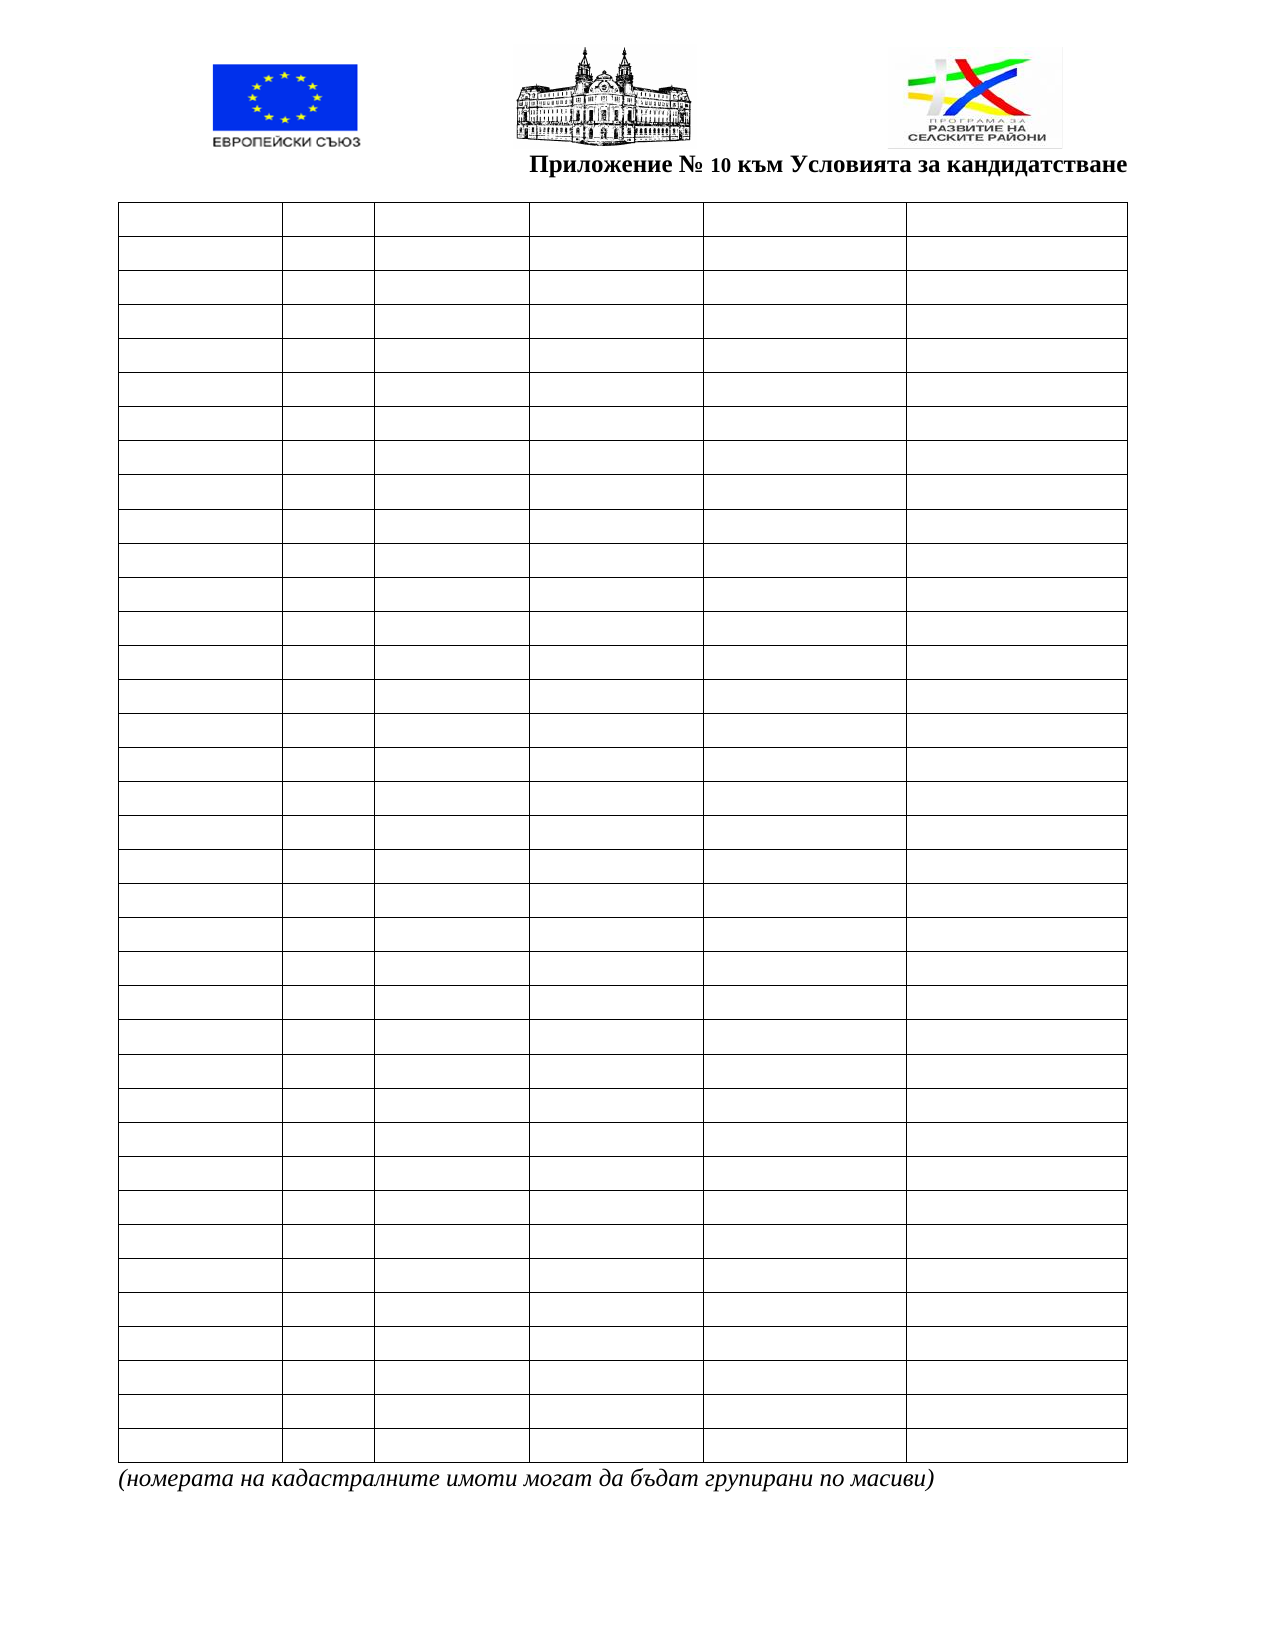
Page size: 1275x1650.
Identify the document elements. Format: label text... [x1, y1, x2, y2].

table_cell [283, 680, 374, 713]
table_cell [375, 544, 529, 577]
table_cell [530, 1259, 703, 1292]
table_cell [907, 1259, 1127, 1292]
table_cell [530, 1020, 703, 1053]
table_cell [907, 884, 1127, 917]
table_cell [119, 203, 282, 236]
picture [887, 47, 1063, 149]
table_cell [119, 544, 282, 577]
table_cell [119, 441, 282, 474]
table_cell [704, 680, 906, 713]
table_cell [704, 1055, 906, 1087]
table_cell [375, 407, 529, 440]
table_cell [119, 1089, 282, 1122]
table_cell [704, 1089, 906, 1122]
table_cell [907, 339, 1127, 372]
table_cell [283, 339, 374, 372]
table_cell [530, 1361, 703, 1394]
table_cell [375, 612, 529, 645]
table_cell [530, 612, 703, 645]
table_cell [119, 680, 282, 713]
table_cell [530, 714, 703, 747]
table_cell [907, 986, 1127, 1019]
table_cell [283, 1429, 374, 1462]
table_cell [704, 407, 906, 440]
table_cell [907, 544, 1127, 577]
table_cell [283, 1293, 374, 1326]
table_cell [530, 1089, 703, 1122]
table_cell [907, 782, 1127, 815]
table_cell [704, 1225, 906, 1258]
table_cell [530, 884, 703, 917]
table_cell [283, 1123, 374, 1156]
table_cell [907, 714, 1127, 747]
table_cell [119, 1157, 282, 1190]
text (номерата на кадастралните имоти могат да бъдат групирани по масиви) [118, 1463, 1127, 1492]
table_cell [907, 1020, 1127, 1053]
table_cell [530, 1123, 703, 1156]
table_cell [530, 646, 703, 679]
table_cell [375, 646, 529, 679]
table_cell [119, 1191, 282, 1224]
table_cell [530, 441, 703, 474]
table_cell [907, 1361, 1127, 1394]
table_cell [119, 612, 282, 645]
table_cell [283, 305, 374, 338]
table_cell [283, 816, 374, 849]
table_cell [704, 816, 906, 849]
table_cell [375, 1259, 529, 1292]
table_cell [375, 1293, 529, 1326]
table_cell [375, 986, 529, 1019]
table_cell [119, 782, 282, 815]
table_cell [530, 986, 703, 1019]
table_cell [704, 986, 906, 1019]
table_cell [375, 271, 529, 304]
table_cell [283, 271, 374, 304]
table_cell [283, 986, 374, 1019]
table_cell [283, 918, 374, 951]
table_cell [704, 884, 906, 917]
table_cell [907, 1055, 1127, 1087]
table_cell [375, 952, 529, 985]
table_cell [375, 510, 529, 542]
table_cell [704, 1395, 906, 1428]
picture [212, 63, 362, 149]
table_cell [283, 646, 374, 679]
table_cell [119, 339, 282, 372]
table_cell [907, 1089, 1127, 1122]
table_cell [283, 1361, 374, 1394]
table_cell [119, 952, 282, 985]
table_cell [119, 373, 282, 406]
table_cell [283, 612, 374, 645]
table_cell [283, 782, 374, 815]
table_cell [119, 237, 282, 270]
table_cell [704, 918, 906, 951]
table_cell [530, 305, 703, 338]
table_cell [704, 748, 906, 781]
table_cell [907, 475, 1127, 508]
table_cell [283, 850, 374, 883]
table_cell [530, 850, 703, 883]
table_cell [119, 1429, 282, 1462]
table_cell [119, 1020, 282, 1053]
table_cell [907, 1429, 1127, 1462]
table_cell [704, 1020, 906, 1053]
table_cell [119, 407, 282, 440]
table_cell [119, 816, 282, 849]
table_cell [704, 271, 906, 304]
table_cell [907, 680, 1127, 713]
table_cell [704, 1361, 906, 1394]
table_cell [283, 237, 374, 270]
table_cell [119, 748, 282, 781]
table_cell [375, 441, 529, 474]
table_cell [119, 646, 282, 679]
table_cell [119, 1395, 282, 1428]
table_cell [375, 782, 529, 815]
table_cell [375, 1089, 529, 1122]
table_cell [375, 1429, 529, 1462]
table_cell [704, 510, 906, 542]
table_cell [530, 203, 703, 236]
table_cell [283, 952, 374, 985]
table_cell [119, 884, 282, 917]
table_cell [704, 1429, 906, 1462]
table_cell [283, 748, 374, 781]
table_cell [530, 782, 703, 815]
table_cell [704, 714, 906, 747]
table_cell [907, 1293, 1127, 1326]
table_cell [704, 441, 906, 474]
table_cell [907, 237, 1127, 270]
table_cell [907, 646, 1127, 679]
table_cell [907, 1123, 1127, 1156]
table_cell [375, 1225, 529, 1258]
table_cell [530, 578, 703, 611]
table_cell [704, 237, 906, 270]
table_cell [704, 578, 906, 611]
table_cell [704, 305, 906, 338]
table_cell [283, 1055, 374, 1087]
table_cell [375, 1123, 529, 1156]
table_cell [283, 475, 374, 508]
table_cell [704, 1259, 906, 1292]
table_cell [283, 1225, 374, 1258]
table_cell [704, 373, 906, 406]
table_cell [283, 407, 374, 440]
table_cell [283, 1259, 374, 1292]
table_cell [119, 1293, 282, 1326]
table_cell [704, 544, 906, 577]
table_cell [704, 203, 906, 236]
table_cell [704, 475, 906, 508]
table_cell [530, 748, 703, 781]
table_cell [907, 1191, 1127, 1224]
table_cell [375, 1020, 529, 1053]
table_cell [283, 1191, 374, 1224]
table_cell [375, 578, 529, 611]
table_cell [375, 714, 529, 747]
table_cell [119, 475, 282, 508]
table_cell [375, 203, 529, 236]
table_cell [907, 748, 1127, 781]
table_cell [704, 1123, 906, 1156]
table_cell [704, 646, 906, 679]
table_cell [375, 1055, 529, 1087]
table_cell [530, 475, 703, 508]
table_cell [375, 816, 529, 849]
table_cell [119, 578, 282, 611]
table_cell [119, 1259, 282, 1292]
table_cell [704, 612, 906, 645]
table_cell [375, 475, 529, 508]
table_cell [530, 407, 703, 440]
table_cell [375, 918, 529, 951]
table_cell [530, 1327, 703, 1360]
table_cell [530, 1429, 703, 1462]
table_cell [375, 850, 529, 883]
table_cell [530, 237, 703, 270]
table_cell [907, 1157, 1127, 1190]
table_cell [907, 816, 1127, 849]
table_cell [907, 1395, 1127, 1428]
table_cell [375, 339, 529, 372]
table_cell [907, 612, 1127, 645]
table_cell [907, 1327, 1127, 1360]
table_cell [907, 578, 1127, 611]
table_cell [907, 271, 1127, 304]
table_cell [119, 510, 282, 542]
table_cell [704, 1327, 906, 1360]
table_cell [907, 510, 1127, 542]
table_cell [530, 1293, 703, 1326]
table_cell [530, 339, 703, 372]
table_cell [283, 1020, 374, 1053]
table_cell [907, 305, 1127, 338]
picture [512, 44, 698, 149]
table_cell [907, 1225, 1127, 1258]
table_cell [283, 203, 374, 236]
table_cell [119, 1327, 282, 1360]
table_cell [704, 952, 906, 985]
table_cell [283, 578, 374, 611]
table_cell [530, 373, 703, 406]
table_cell [530, 544, 703, 577]
table_cell [907, 918, 1127, 951]
table_cell [704, 1293, 906, 1326]
table_cell [375, 1395, 529, 1428]
table_cell [375, 305, 529, 338]
table_cell [283, 1327, 374, 1360]
table_cell [119, 1361, 282, 1394]
table_cell [530, 1225, 703, 1258]
table_cell [375, 1191, 529, 1224]
table_cell [704, 339, 906, 372]
table_cell [530, 510, 703, 542]
table_cell [907, 952, 1127, 985]
table_cell [283, 1395, 374, 1428]
table_cell [530, 1395, 703, 1428]
table_cell [283, 441, 374, 474]
table_cell [283, 544, 374, 577]
table_cell [375, 748, 529, 781]
table_cell [283, 510, 374, 542]
table_cell [907, 407, 1127, 440]
table_cell [704, 1157, 906, 1190]
table_cell [704, 850, 906, 883]
table_cell [530, 1191, 703, 1224]
table_cell [530, 271, 703, 304]
table_cell [375, 1157, 529, 1190]
table_cell [530, 952, 703, 985]
table_cell [119, 271, 282, 304]
table_cell [530, 1055, 703, 1087]
table_cell [283, 1089, 374, 1122]
table_cell [530, 918, 703, 951]
table_cell [704, 1191, 906, 1224]
table_cell [375, 373, 529, 406]
table_cell [907, 373, 1127, 406]
table_cell [530, 816, 703, 849]
table_cell [530, 1157, 703, 1190]
table_cell [119, 714, 282, 747]
table_cell [283, 373, 374, 406]
table_cell [119, 918, 282, 951]
table_cell [907, 441, 1127, 474]
table_cell [704, 782, 906, 815]
table_cell [119, 1055, 282, 1087]
table_cell [283, 714, 374, 747]
table_cell [907, 203, 1127, 236]
table_cell [119, 986, 282, 1019]
table_cell [119, 305, 282, 338]
table_cell [907, 850, 1127, 883]
table_cell [375, 237, 529, 270]
table_cell [119, 850, 282, 883]
table_cell [375, 1327, 529, 1360]
table_cell [530, 680, 703, 713]
table_cell [283, 1157, 374, 1190]
table_cell [283, 884, 374, 917]
table_cell [119, 1225, 282, 1258]
table_cell [119, 1123, 282, 1156]
table_cell [375, 1361, 529, 1394]
table_cell [375, 680, 529, 713]
table_cell [375, 884, 529, 917]
